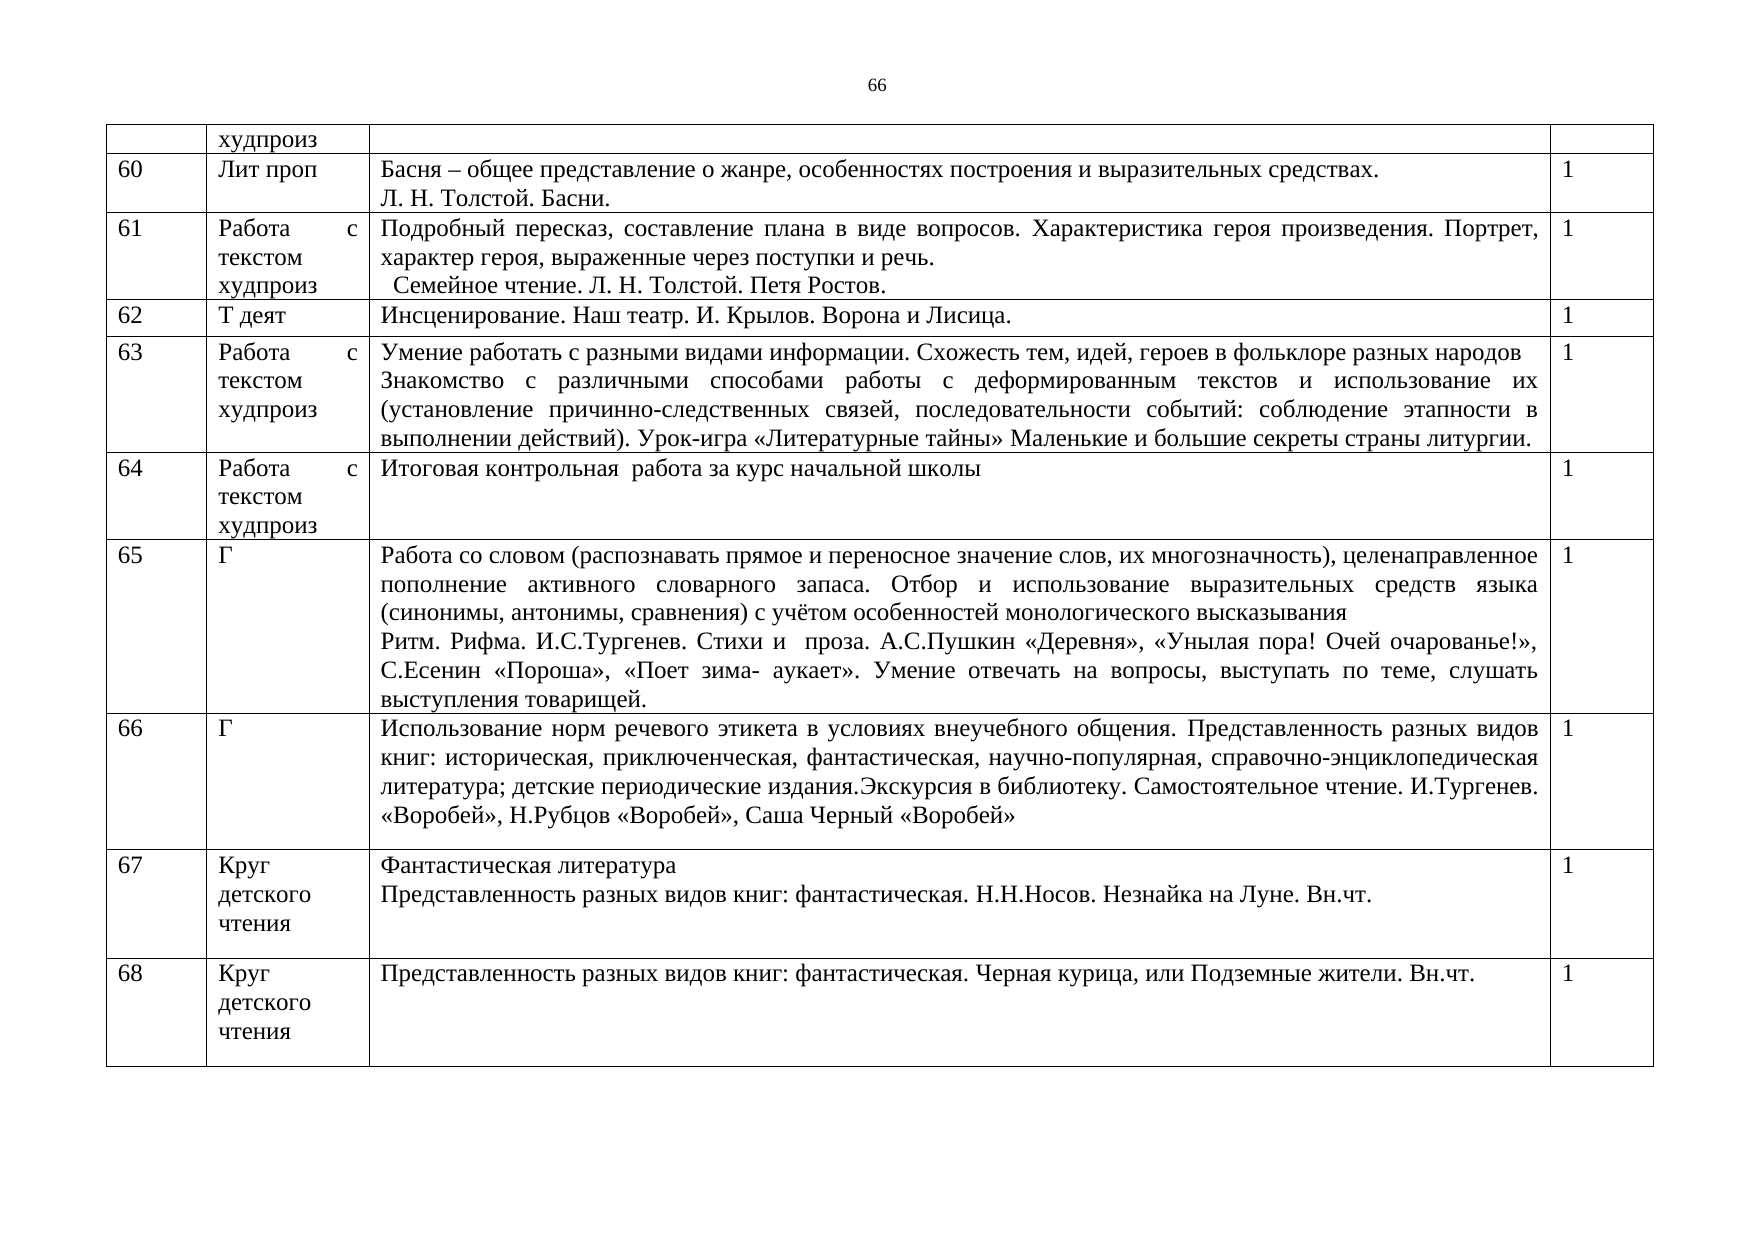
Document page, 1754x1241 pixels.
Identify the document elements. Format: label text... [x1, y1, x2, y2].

table_cell 65 [107, 540, 206, 712]
table_cell Использование норм речевого этикета в условиях внеучебного общения. Представленность разных видов книг: историческая, приключенческая, фантастическая, научно-популярная, справочно-энциклопедическая литература; детские периодические издания.Экскурсия в библиотеку. Самостоятельное чтение. И.Тургенев. «Воробей», Н.Рубцов «Воробей», Саша Черный «Воробей» [370, 714, 1550, 849]
table_cell 1 [1551, 453, 1653, 539]
table_cell 1 [1551, 959, 1653, 1066]
table_cell Умение работать с разными видами информации. Схожесть тем, идей, героев в фольклоре разных народов Знакомство с различными способами работы с деформированным текстов и использование их (установление причинно-следственных связей, последовательности событий: соблюдение этапности в выполнении действий). Урок-игра «Литературные тайны» Маленькие и большие секреты страны литургии. [370, 337, 1550, 452]
table_cell 1 [1551, 125, 1653, 153]
table_cell Круг детского чтения [207, 959, 369, 1066]
table_cell Г [207, 540, 369, 712]
table_cell Работа с текстом худпроиз [207, 337, 369, 452]
table_cell Представленность разных видов книг: фантастическая. Черная курица, или Подземные жители. Вн.чт. [370, 959, 1550, 1066]
table_cell 68 [107, 959, 206, 1066]
table_cell Итоговая контрольная работа за курс начальной школы [370, 453, 1550, 539]
table_cell 1 [1551, 300, 1653, 336]
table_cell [370, 125, 1550, 153]
table_cell 60 [107, 154, 206, 212]
table_cell 1 [1551, 213, 1653, 299]
table_cell 62 [107, 300, 206, 336]
table_cell 1 [1551, 850, 1653, 957]
table_cell 67 [107, 850, 206, 957]
table_cell 66 [107, 714, 206, 849]
table_cell Работа с текстом худпроиз [207, 213, 369, 299]
table_cell Инсценирование. Наш театр. И. Крылов. Ворона и Лисица. [370, 300, 1550, 336]
table_cell 1 [1551, 154, 1653, 212]
table_cell Фантастическая литература Представленность разных видов книг: фантастическая. Н.Н.Носов. Незнайка на Луне. Вн.чт. [370, 850, 1550, 957]
table_cell Подробный пересказ, составление плана в виде вопросов. Характеристика героя произведения. Портрет, характер героя, выраженные через поступки и речь. Семейное чтение. Л. Н. Толстой. Петя Ростов. [370, 213, 1550, 299]
table_cell 1 [1551, 714, 1653, 849]
table_cell 64 [107, 453, 206, 539]
table_cell Г [207, 714, 369, 849]
table_cell 63 [107, 337, 206, 452]
table_cell 61 [107, 213, 206, 299]
table_cell Круг детского чтения [207, 850, 369, 957]
table_cell 1 [1551, 540, 1653, 712]
table_cell Т деят [207, 300, 369, 336]
table_cell Работа с текстом худпроиз [207, 453, 369, 539]
table_cell 1 [1551, 337, 1653, 452]
table_cell Работа со словом (распознавать прямое и переносное значение слов, их многозначность), целенаправленное пополнение активного словарного запаса. Отбор и использование выразительных средств языка (синонимы, антонимы, сравнения) с учётом особенностей монологического высказывания Ритм. Рифма. И.С.Тургенев. Стихи и проза. А.С.Пушкин «Деревня», «Унылая пора! Очей очарованье!», С.Есенин «Пороша», «Поет зима- аукает». Умение отвечать на вопросы, выступать по теме, слушать выступления товарищей. [370, 540, 1550, 712]
table_cell Лит проп [207, 154, 369, 212]
table_cell 59 [107, 125, 206, 153]
table_cell Басня – общее представление о жанре, особенностях построения и выразительных средствах. Л. Н. Толстой. Басни. [370, 154, 1550, 212]
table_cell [207, 125, 369, 153]
